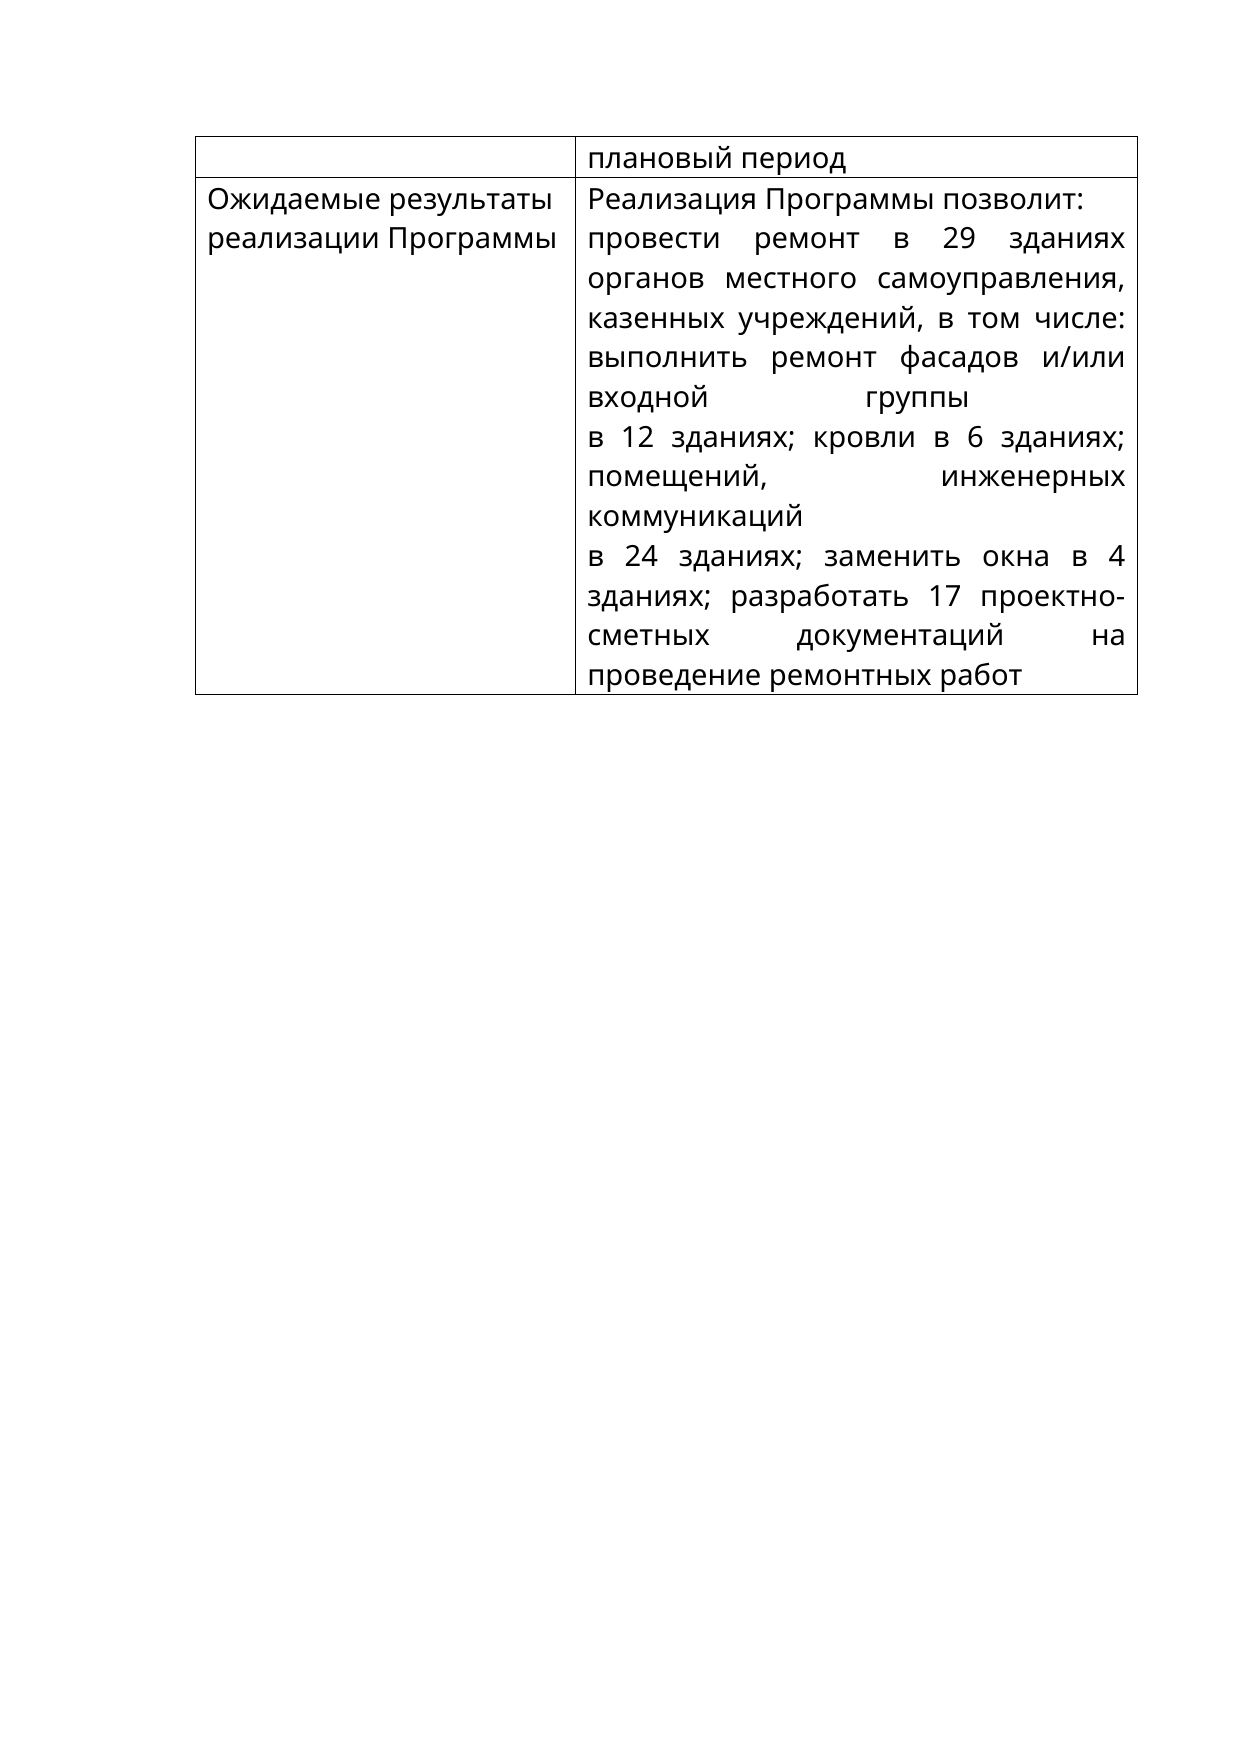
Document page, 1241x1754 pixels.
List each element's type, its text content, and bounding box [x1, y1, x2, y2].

table_cell Реализация Программы позволит: провести ремонт в 29 зданиях органов местного самоуправления, казенных учреждений, в том числе: выполнить ремонт фасадов и/или входной группы в 12 зданиях; кровли в 6 зданиях; помещений, инженерных коммуникаций в 24 зданиях; заменить окна в 4 зданиях; разработать 17 проектно-сметных документаций на проведение ремонтных работ [576, 178, 1137, 694]
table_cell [576, 137, 1137, 177]
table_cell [196, 137, 575, 177]
table_cell Ожидаемые результаты реализации Программы [196, 178, 575, 694]
